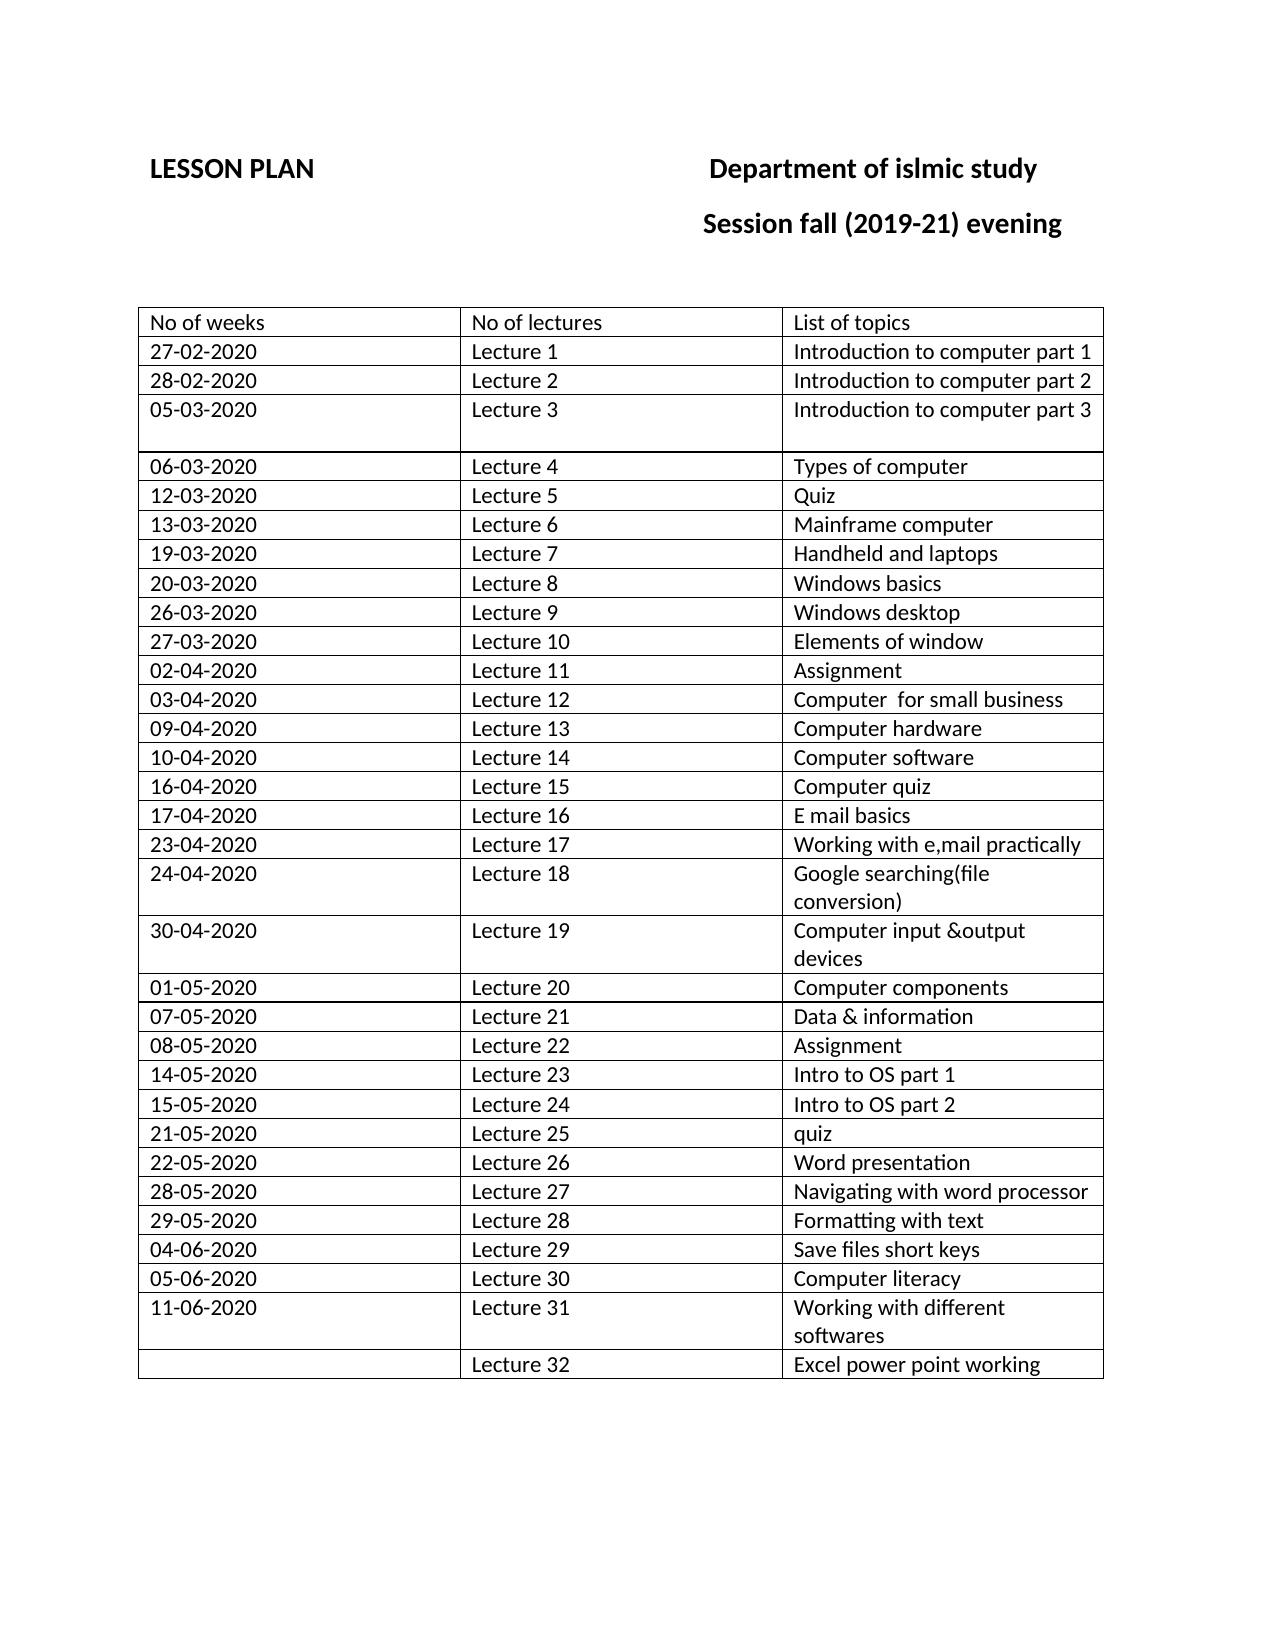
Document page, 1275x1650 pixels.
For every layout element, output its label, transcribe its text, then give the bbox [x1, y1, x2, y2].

table_cell Mainframe computer [783, 511, 1103, 538]
table_cell Navigating with word processor [783, 1177, 1103, 1205]
table_cell Working with e,mail practically [783, 830, 1103, 858]
table_cell 28-05-2020 [139, 1177, 460, 1205]
table_cell Lecture 26 [461, 1148, 782, 1176]
table_cell Computer components [783, 974, 1103, 1001]
table_cell Lecture 21 [461, 1003, 782, 1031]
table_cell 27-03-2020 [139, 627, 460, 655]
table_cell Types of computer [783, 453, 1103, 480]
table_cell Elements of window [783, 627, 1103, 655]
table_cell 19-03-2020 [139, 540, 460, 568]
table_cell Assignment [783, 1032, 1103, 1059]
table_cell Lecture 27 [461, 1177, 782, 1205]
table_cell 05-06-2020 [139, 1264, 460, 1292]
table_cell Lecture 19 [461, 916, 782, 972]
table_cell Quiz [783, 481, 1103, 509]
table_cell Lecture 24 [461, 1090, 782, 1118]
table_cell 09-04-2020 [139, 714, 460, 742]
table_cell Handheld and laptops [783, 540, 1103, 568]
table_cell 02-04-2020 [139, 656, 460, 684]
table_cell Lecture 5 [461, 481, 782, 509]
table_cell Intro to OS part 2 [783, 1090, 1103, 1118]
table_cell Lecture 32 [461, 1350, 782, 1378]
table_cell 20-03-2020 [139, 569, 460, 597]
table_cell E mail basics [783, 801, 1103, 829]
table_header No of weeks [139, 308, 460, 336]
table_cell 21-05-2020 [139, 1119, 460, 1147]
table_cell Computer for small business [783, 685, 1103, 713]
table_cell Computer input &output devices [783, 916, 1103, 972]
table_cell 30-04-2020 [139, 916, 460, 972]
table_cell Lecture 17 [461, 830, 782, 858]
table_cell Lecture 11 [461, 656, 782, 684]
table_cell Lecture 2 [461, 366, 782, 394]
table_cell Lecture 3 [461, 395, 782, 451]
text LESSON PLAN Department of islmic study [150, 150, 1125, 186]
table_cell 23-04-2020 [139, 830, 460, 858]
table_cell Lecture 4 [461, 453, 782, 480]
table_cell Windows basics [783, 569, 1103, 597]
table_cell Lecture 25 [461, 1119, 782, 1147]
table_cell Lecture 22 [461, 1032, 782, 1059]
table_cell 12-03-2020 [139, 481, 460, 509]
table_cell Working with different softwares [783, 1293, 1103, 1349]
table_cell 06-03-2020 [139, 453, 460, 480]
table_cell 22-05-2020 [139, 1148, 460, 1176]
table_cell Lecture 13 [461, 714, 782, 742]
table_cell 15-05-2020 [139, 1090, 460, 1118]
table_cell Windows desktop [783, 598, 1103, 626]
table_header List of topics [783, 308, 1103, 336]
table_cell Computer hardware [783, 714, 1103, 742]
table_cell Intro to OS part 1 [783, 1061, 1103, 1089]
table_cell Lecture 12 [461, 685, 782, 713]
table_cell Lecture 7 [461, 540, 782, 568]
table_cell Google searching(file conversion) [783, 859, 1103, 915]
table_cell 07-05-2020 [139, 1003, 460, 1031]
table_cell 05-03-2020 [139, 395, 460, 451]
table_cell 03-04-2020 [139, 685, 460, 713]
table_cell 27-02-2020 [139, 337, 460, 365]
table_cell Lecture 14 [461, 743, 782, 771]
table_header No of lectures [461, 308, 782, 336]
table_cell Lecture 9 [461, 598, 782, 626]
table_cell Lecture 1 [461, 337, 782, 365]
table_cell Formatting with text [783, 1206, 1103, 1234]
table_cell Computer quiz [783, 772, 1103, 800]
table_cell 10-04-2020 [139, 743, 460, 771]
table_cell 11-06-2020 [139, 1293, 460, 1349]
table_cell Save files short keys [783, 1235, 1103, 1263]
table_cell Lecture 18 [461, 859, 782, 915]
table_cell Lecture 15 [461, 772, 782, 800]
table_cell Lecture 31 [461, 1293, 782, 1349]
table_cell 04-06-2020 [139, 1235, 460, 1263]
table_cell Lecture 8 [461, 569, 782, 597]
table_cell Computer software [783, 743, 1103, 771]
table_cell Excel power point working [783, 1350, 1103, 1378]
table_cell Lecture 6 [461, 511, 782, 538]
table_cell Lecture 30 [461, 1264, 782, 1292]
table_cell 28-02-2020 [139, 366, 460, 394]
table_cell Lecture 16 [461, 801, 782, 829]
table_cell 24-04-2020 [139, 859, 460, 915]
table_cell 01-05-2020 [139, 974, 460, 1001]
table_cell Computer literacy [783, 1264, 1103, 1292]
table_cell Lecture 23 [461, 1061, 782, 1089]
table_cell Lecture 20 [461, 974, 782, 1001]
table_cell Assignment [783, 656, 1103, 684]
table_cell 29-05-2020 [139, 1206, 460, 1234]
table_cell 16-04-2020 [139, 772, 460, 800]
table_cell 14-05-2020 [139, 1061, 460, 1089]
table_cell Data & information [783, 1003, 1103, 1031]
table_cell Lecture 10 [461, 627, 782, 655]
table_cell Introduction to computer part 2 [783, 366, 1103, 394]
table_cell Lecture 29 [461, 1235, 782, 1263]
table_cell [139, 1350, 460, 1378]
table_cell 26-03-2020 [139, 598, 460, 626]
table_cell Introduction to computer part 3 [783, 395, 1103, 451]
table_cell Lecture 28 [461, 1206, 782, 1234]
table_cell 13-03-2020 [139, 511, 460, 538]
table_cell 08-05-2020 [139, 1032, 460, 1059]
table_cell 17-04-2020 [139, 801, 460, 829]
text Session fall (2019-21) evening [150, 205, 1125, 241]
table_cell Word presentation [783, 1148, 1103, 1176]
table_cell quiz [783, 1119, 1103, 1147]
table_cell Introduction to computer part 1 [783, 337, 1103, 365]
